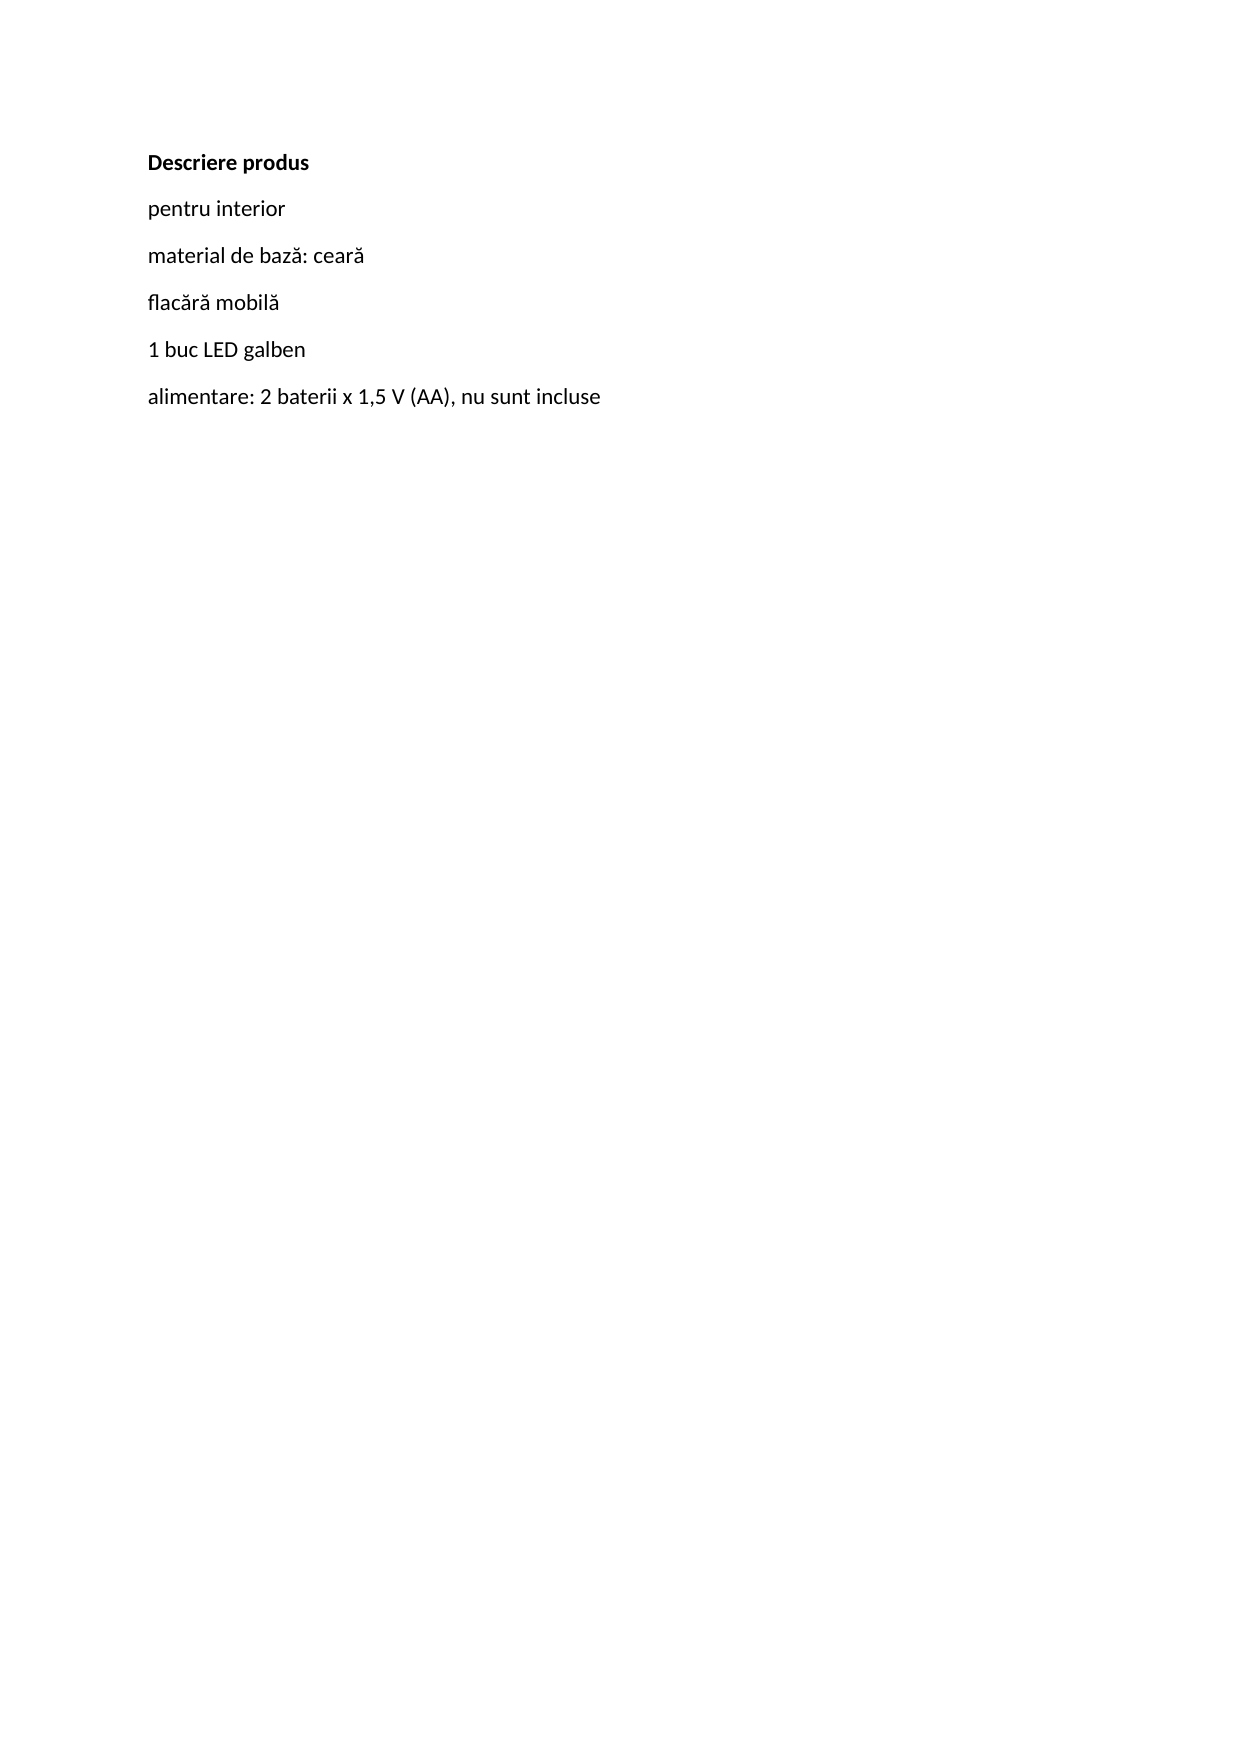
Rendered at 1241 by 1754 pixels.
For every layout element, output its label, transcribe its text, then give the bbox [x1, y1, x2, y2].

text alimentare: 2 baterii x 1,5 V (AA), nu sunt incluse [148, 382, 1093, 410]
text material de bază: ceară [148, 241, 1093, 269]
text pentru interior [148, 194, 1093, 222]
text flacără mobilă [148, 288, 1093, 316]
text 1 buc LED galben [148, 335, 1093, 363]
text Descriere produs [148, 148, 1093, 176]
